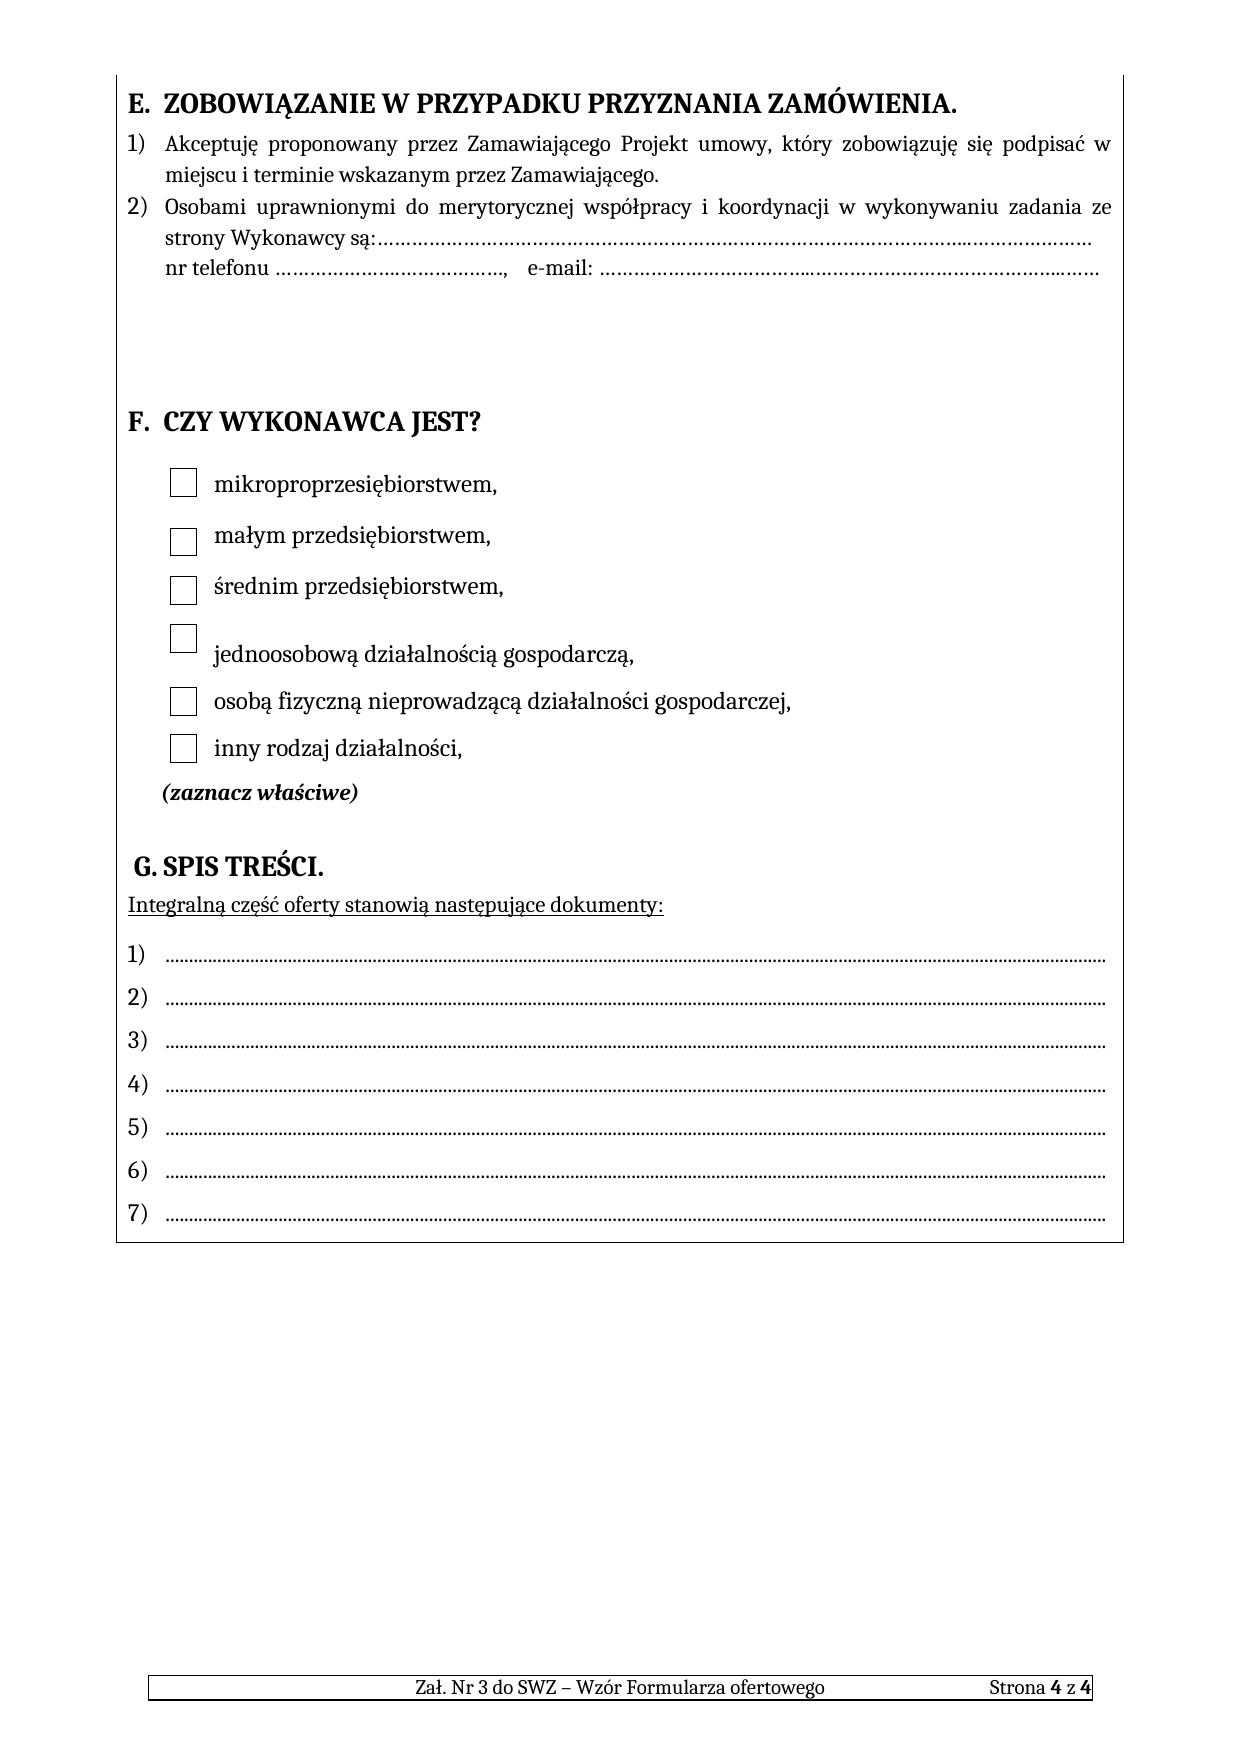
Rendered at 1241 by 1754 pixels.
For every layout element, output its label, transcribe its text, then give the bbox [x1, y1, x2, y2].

table_cell CZY WYKONAWCA JEST? mikroproprzesiębiorstwem, małym przedsiębiorstwem, średnim przedsiębiorstwem, jednoosobową działalnością gospodarczą, osobą fizyczną nieprowadzącą działalności gospodarczej, inny rodzaj działalności, (zaznacz właściwe) [117, 379, 1123, 838]
table_cell SPIS TREŚCI. Integralną część oferty stanowią następujące dokumenty: ........................................................................................................................................................................................................ ........................................................................................................................................................................................................ ........................................................................................................................................................................................................ ........................................................................................................................................................................................................ ........................................................................................................................................................................................................ ........................................................................................................................................................................................................ ........................................................................................................................................................................................................ [117, 838, 1123, 1242]
table_cell ZOBOWIĄZANIE W PRZYPADKU PRZYZNANIA ZAMÓWIENIA. Akceptuję proponowany przez Zamawiającego Projekt umowy, który zobowiązuję się podpisać w miejscu i terminie wskazanym przez Zamawiającego. Osobami uprawnionymi do merytorycznej współpracy i koordynacji w wykonywaniu zadania ze strony Wykonawcy są:…………………………………………………………………………………………..………………… nr telefonu ………………….………………, e-mail: ………………………………..……………………………………..…… [117, 75, 1123, 378]
